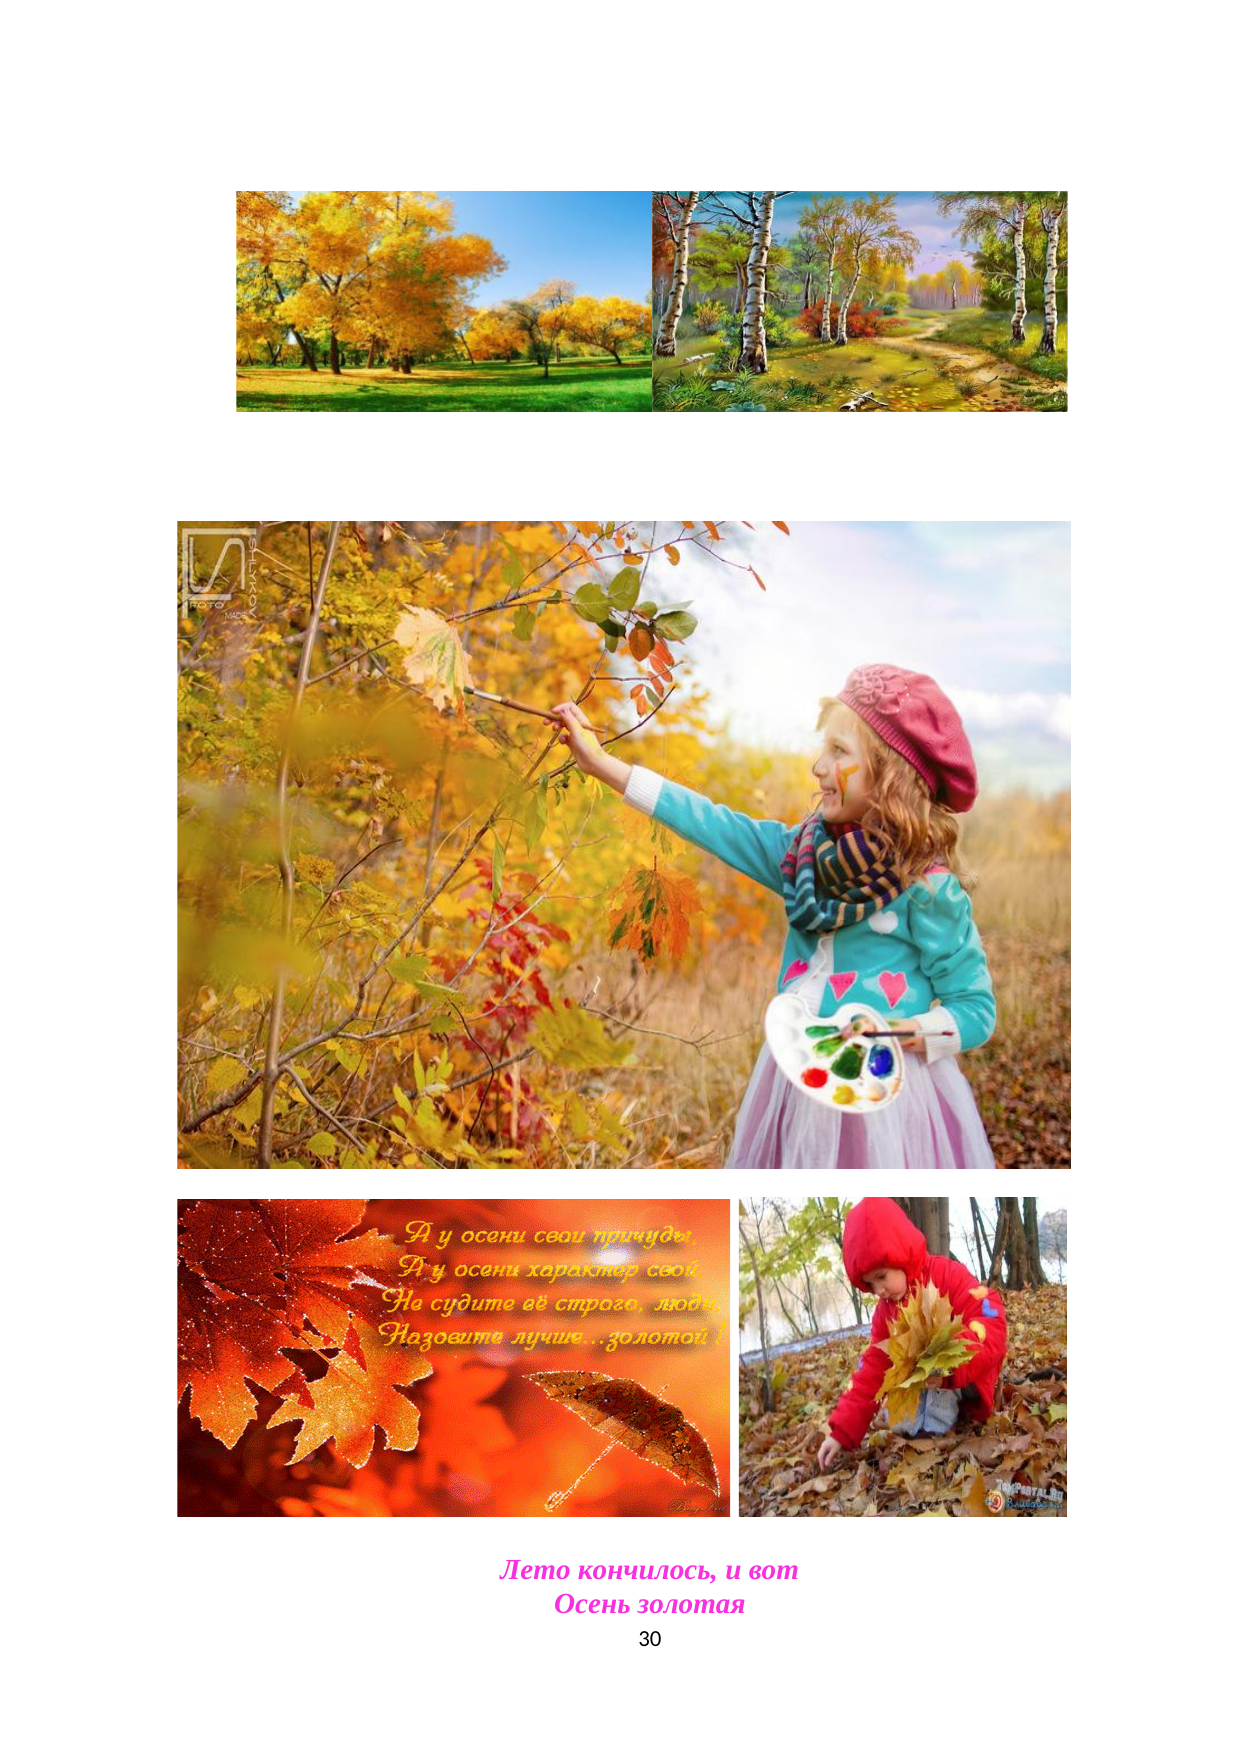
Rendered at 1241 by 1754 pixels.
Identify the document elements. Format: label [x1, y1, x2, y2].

picture [236, 191, 1068, 412]
picture [738, 1197, 1067, 1517]
text [177, 1552, 1122, 1619]
picture [177, 521, 1071, 1169]
picture [177, 1199, 731, 1517]
